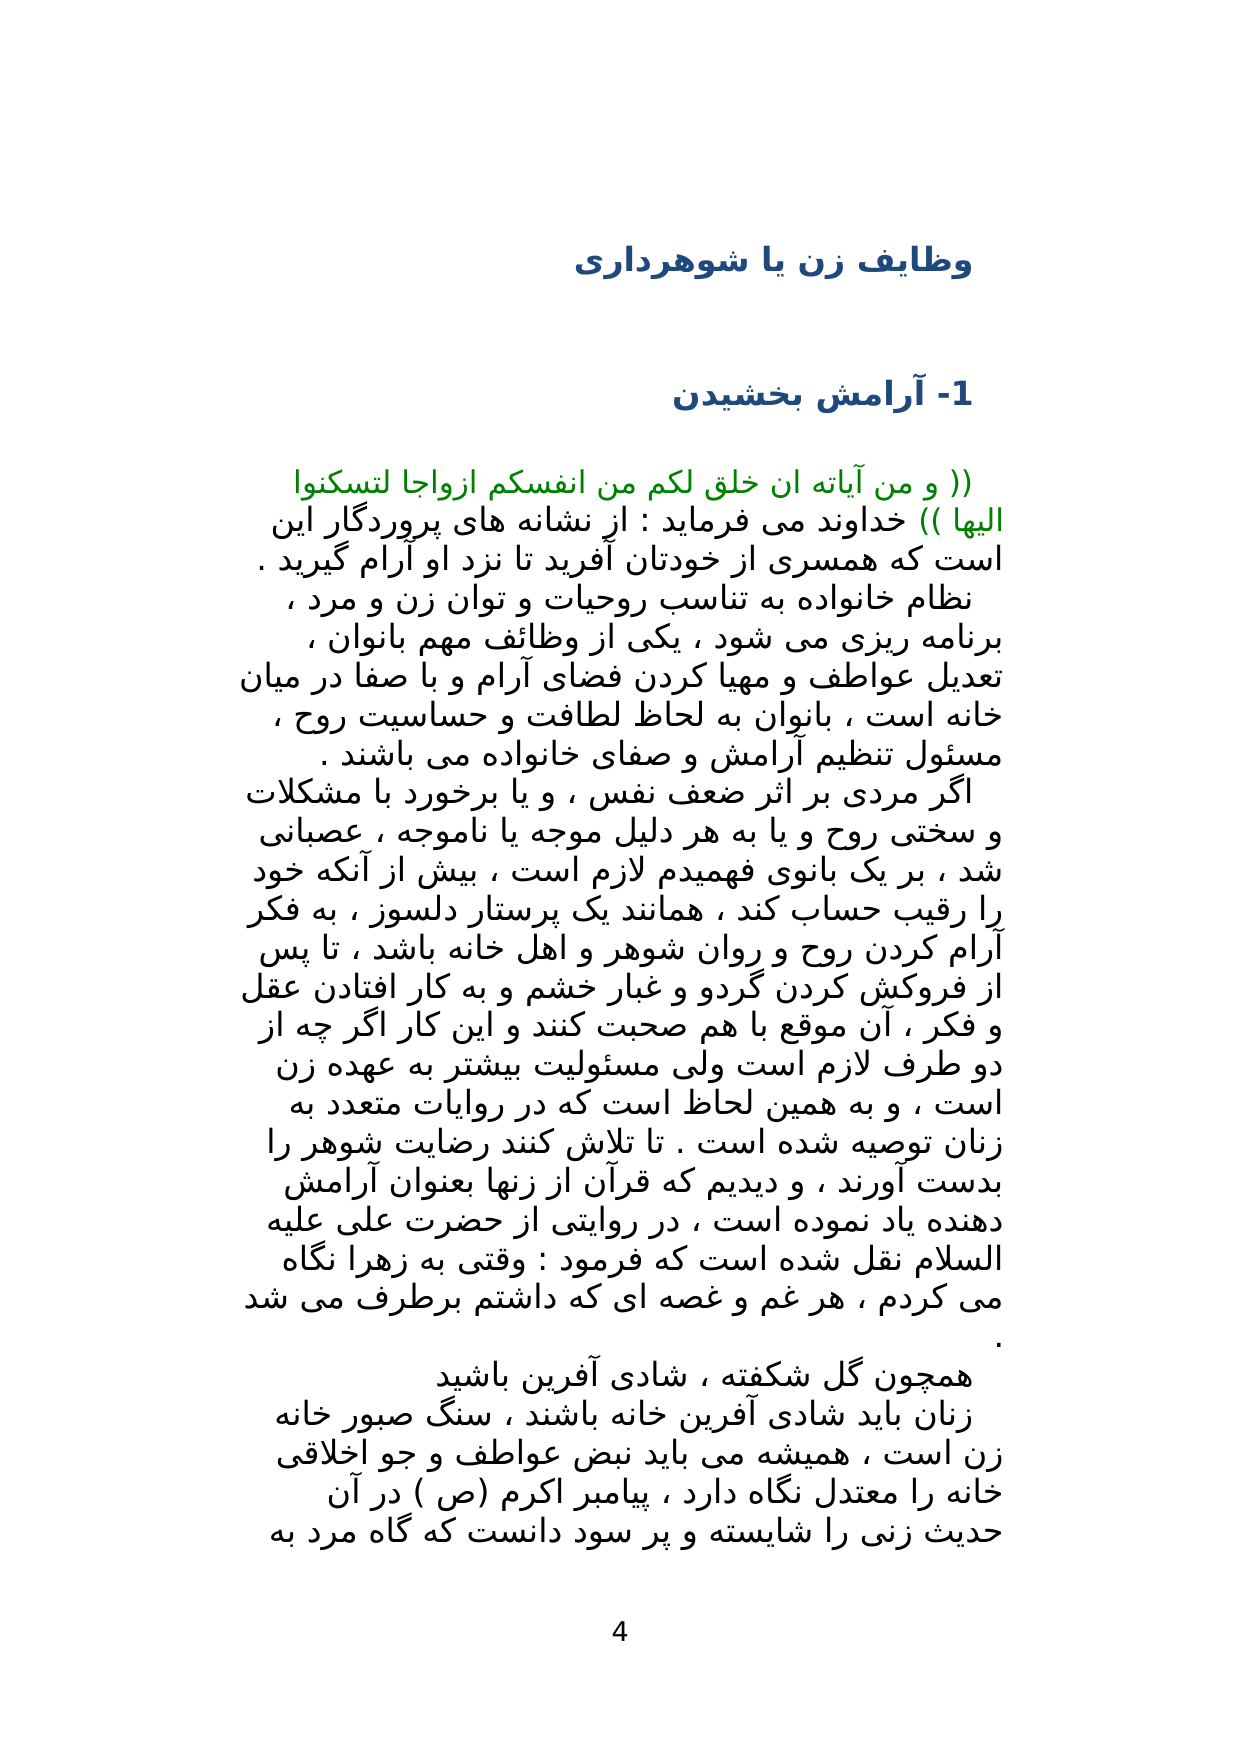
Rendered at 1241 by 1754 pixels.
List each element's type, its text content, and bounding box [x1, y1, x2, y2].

text همچون گل شکفته ، شادی آفرین باشید [236, 1356, 1004, 1394]
text (( و من آیاته ان خلق لکم من انفسکم ازواجا لتسکنوا الیها )) خداوند می فرماید : از نشانه های پروردگار این است که همسری از خودتان آفرید تا نزد او آرام گیرید . [236, 464, 1004, 578]
text نظام خانواده به تناسب روحیات و توان زن و مرد ، برنامه ریزی می شود ، یکی از وظائف مهم بانوان ، تعدیل عواطف و مهیا کردن فضای آرام و با صفا در میان خانه است ، بانوان به لحاظ لطافت و حساسیت روح ، مسئول تنظیم آرامش و صفای خانواده می باشند . [236, 578, 1004, 773]
subtitle 1- آرامش بخشیدن [236, 375, 1004, 414]
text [236, 1394, 1004, 1550]
subtitle وظایف زن یا شوهرداری [236, 241, 1004, 279]
text اگر مردی بر اثر ضعف نفس ، و یا برخورد با مشکلات و سختی روح و یا به هر دلیل موجه یا ناموجه ، عصبانی شد ، بر یک بانوی فهمیدم لازم است ، بیش از آنکه خود را رقیب حساب کند ، همانند یک پرستار دلسوز ، به فکر آرام کردن روح و روان شوهر و اهل خانه باشد ، تا پس از فروکش کردن گردو و غبار خشم و به کار افتادن عقل و فکر ، آن موقع با هم صحبت کنند و این کار اگر چه از دو طرف لازم است ولی مسئولیت بیشتر به عهده زن است ، و به همین لحاظ است که در روایات متعدد به زنان توصیه شده است . تا تلاش کنند رضایت شوهر را بدست آورند ، و دیدیم که قرآن از زنها بعنوان آرامش دهنده یاد نموده است ، در روایتی از حضرت علی علیه السلام نقل شده است که فرمود : وقتی به زهرا نگاه می کردم ، هر غم و غصه ای که داشتم برطرف می شد . [236, 773, 1004, 1356]
